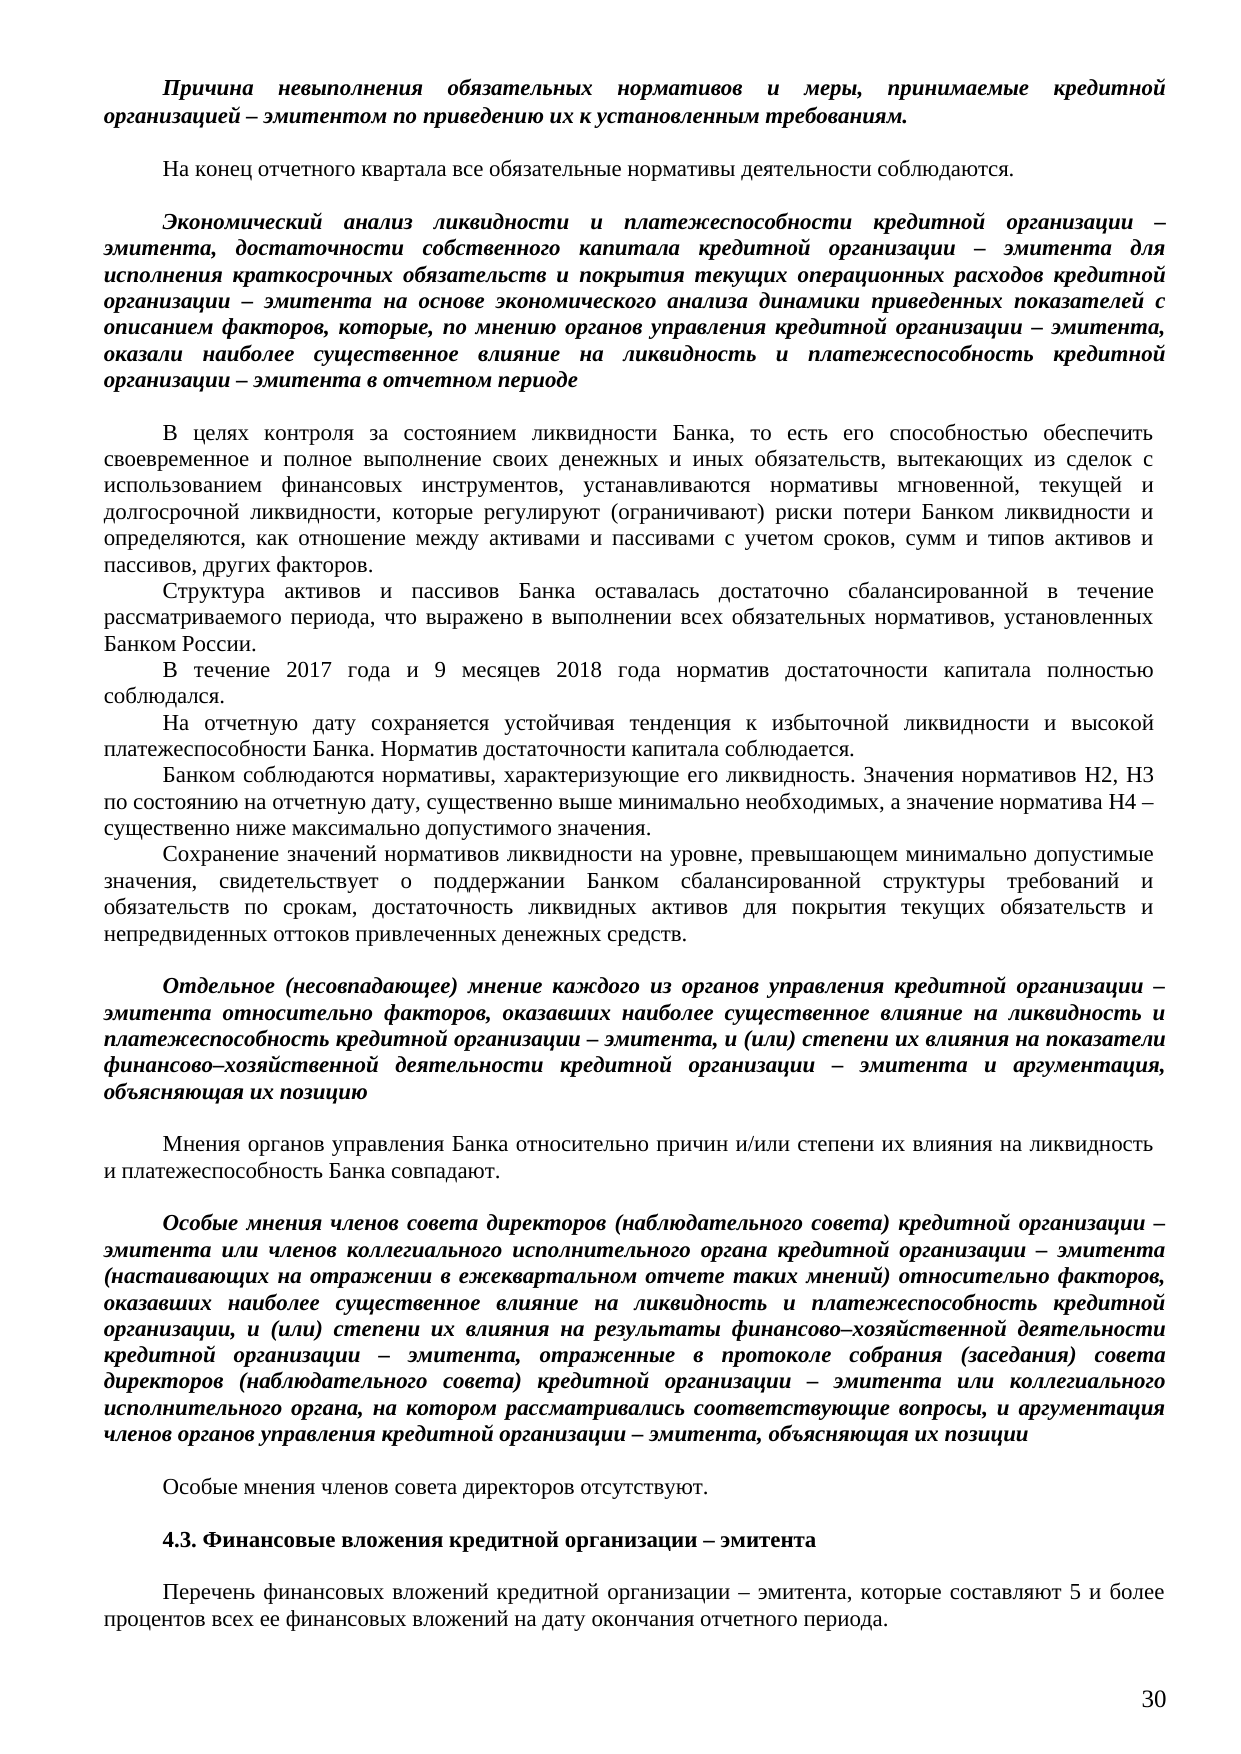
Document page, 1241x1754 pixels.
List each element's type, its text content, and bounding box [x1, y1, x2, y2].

table_header На конец отчетного квартала все обязательные нормативы деятельности соблюдаются. [92, 155, 1167, 182]
text 4.3. Финансовые вложения кредитной организации – эмитента [103, 1526, 1167, 1552]
text Экономический анализ ликвидности и платежеспособности кредитной организации – эмитента, достаточности собственного капитала кредитной организации – эмитента для исполнения краткосрочных обязательств и покрытия текущих операционных расходов кредитной организации – эмитента на основе экономического анализа динамики приведенных показателей с описанием факторов, которые, по мнению органов управления кредитной организации – эмитента, оказали наиболее существенное влияние на ликвидность и платежеспособность кредитной организации – эмитента в отчетном периоде [103, 208, 1167, 392]
text Перечень финансовых вложений кредитной организации – эмитента, которые составляют 5 и более процентов всех ее финансовых вложений на дату окончания отчетного периода. [103, 1578, 1167, 1631]
text Причина невыполнения обязательных нормативов и меры, принимаемые кредитной организацией – эмитентом по приведению их к установленным требованиям. [103, 74, 1167, 129]
text Особые мнения членов совета директоров (наблюдательного совета) кредитной организации – эмитента или членов коллегиального исполнительного органа кредитной организации – эмитента (настаивающих на отражении в ежеквартальном отчете таких мнений) относительно факторов, оказавших наиболее существенное влияние на ликвидность и платежеспособность кредитной организации, и (или) степени их влияния на результаты финансово–хозяйственной деятельности кредитной организации – эмитента, отраженные в протоколе собрания (заседания) совета директоров (наблюдательного совета) кредитной организации – эмитента или коллегиального исполнительного органа, на котором рассматривались соответствующие вопросы, и аргументация членов органов управления кредитной организации – эмитента, объясняющая их позиции [103, 1209, 1167, 1447]
table_header В целях контроля за состоянием ликвидности Банка, то есть его способностью обеспечить своевременное и полное выполнение своих денежных и иных обязательств, вытекающих из сделок с использованием финансовых инструментов, устанавливаются нормативы мгновенной, текущей и долгосрочной ликвидности, которые регулируют (ограничивают) риски потери Банком ликвидности и определяются, как отношение между активами и пассивами с учетом сроков, сумм и типов активов и пассивов, других факторов. Структура активов и пассивов Банка оставалась достаточно сбалансированной в течение рассматриваемого периода, что выражено в выполнении всех обязательных нормативов, установленных Банком России. В течение 2017 года и 9 месяцев 2018 года норматив достаточности капитала полностью соблюдался. На отчетную дату сохраняется устойчивая тенденция к избыточной ликвидности и высокой платежеспособности Банка. Норматив достаточности капитала соблюдается. Банком соблюдаются нормативы, характеризующие его ликвидность. Значения нормативов Н2, Н3 по состоянию на отчетную дату, существенно выше минимально необходимых, а значение норматива Н4 – существенно ниже максимально допустимого значения. Сохранение значений нормативов ликвидности на уровне, превышающем минимально допустимые значения, свидетельствует о поддержании Банком сбалансированной структуры требований и обязательств по срокам, достаточность ликвидных активов для покрытия текущих обязательств и непредвиденных оттоков привлеченных денежных средств. [92, 419, 1167, 946]
table_header Мнения органов управления Банка относительно причин и/или степени их влияния на ликвидность и платежеспособность Банка совпадают. [92, 1130, 1167, 1183]
table_header Особые мнения членов совета директоров отсутствуют. [92, 1473, 1167, 1499]
text Отдельное (несовпадающее) мнение каждого из органов управления кредитной организации – эмитента относительно факторов, оказавших наиболее существенное влияние на ликвидность и платежеспособность кредитной организации – эмитента, и (или) степени их влияния на показатели финансово–хозяйственной деятельности кредитной организации – эмитента и аргументация, объясняющая их позицию [103, 972, 1167, 1104]
